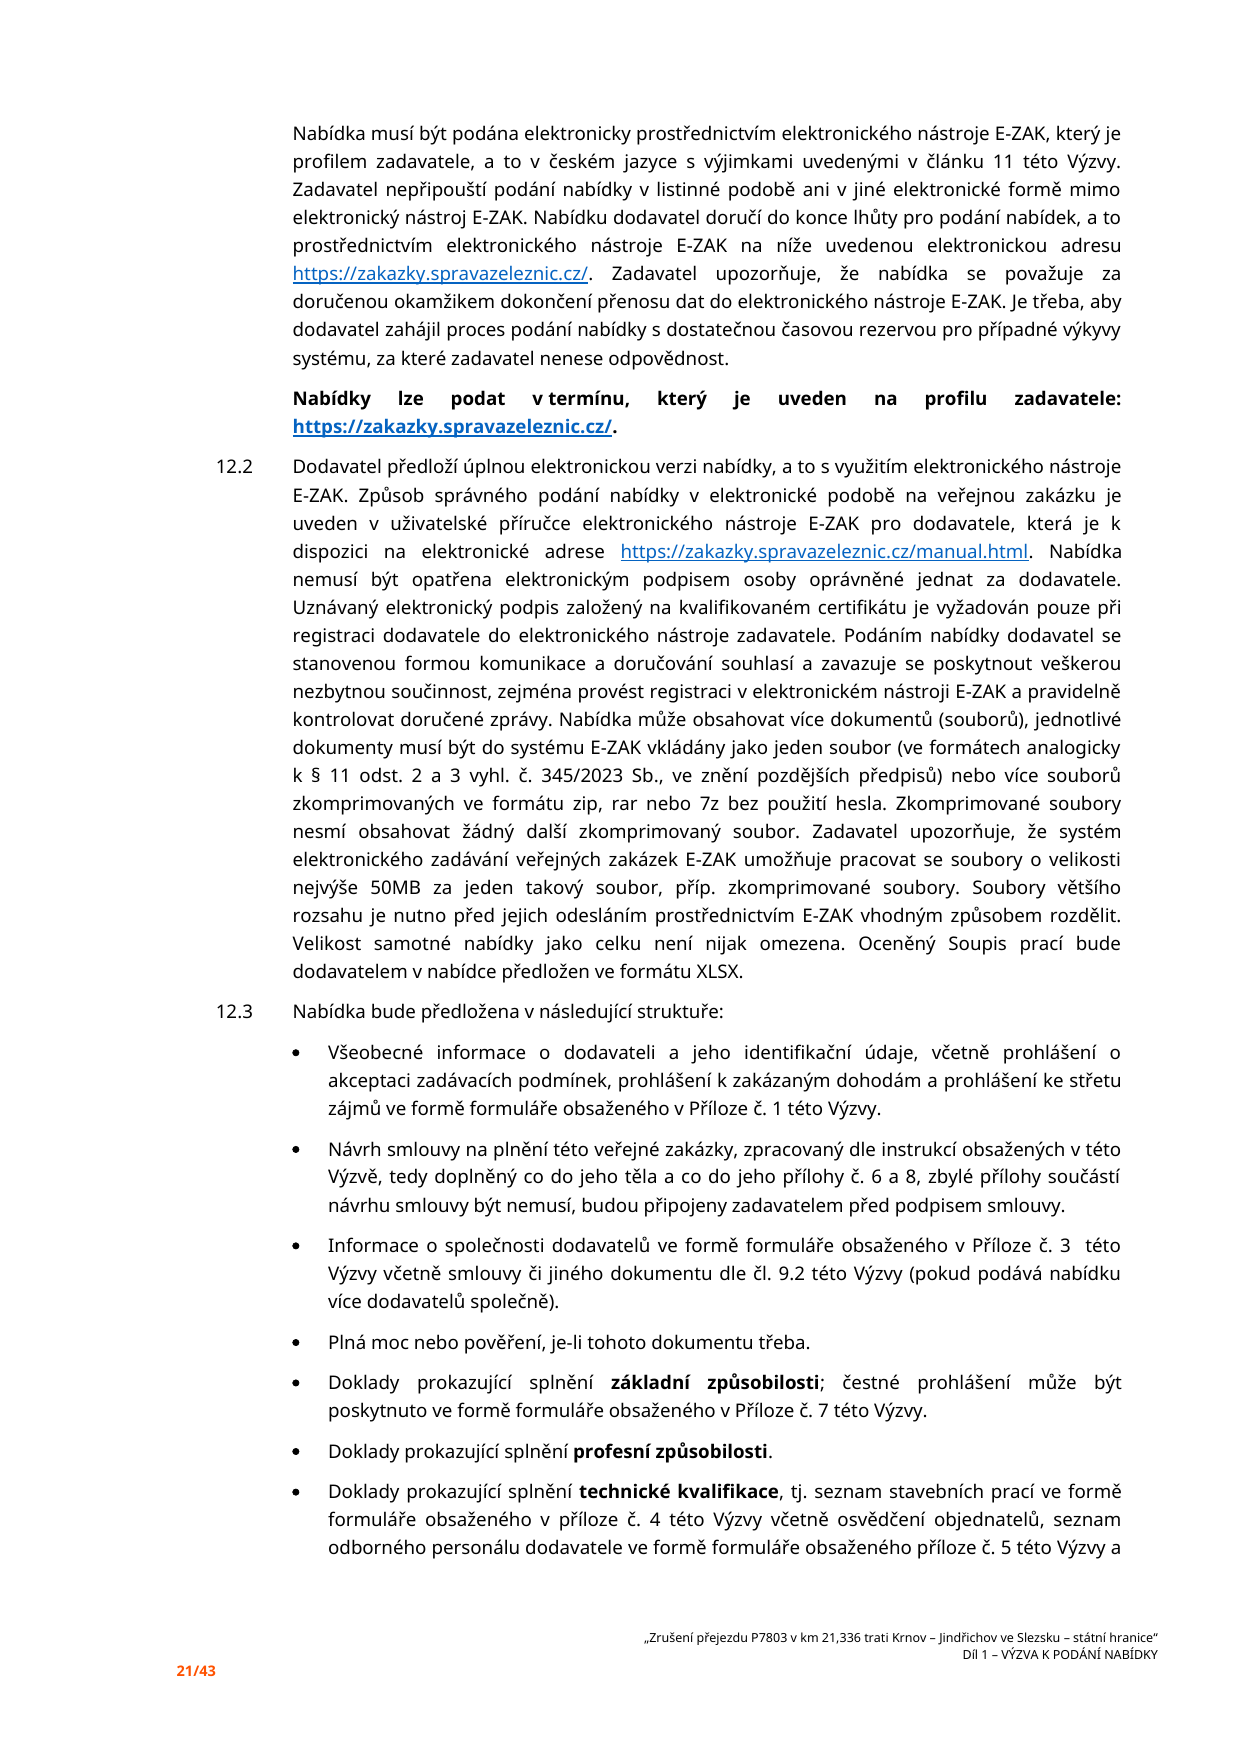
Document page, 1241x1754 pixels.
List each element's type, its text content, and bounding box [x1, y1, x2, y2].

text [292, 1478, 1122, 1560]
text Doklady prokazující splnění základní způsobilosti; čestné prohlášení může být poskytnuto ve formě formuláře obsaženého v Příloze č. 7 této Výzvy. [292, 1369, 1122, 1423]
text Plná moc nebo pověření, je-li tohoto dokumentu třeba. [292, 1329, 1122, 1354]
text Všeobecné informace o dodavateli a jeho identifikační údaje, včetně prohlášení o akceptaci zadávacích podmínek, prohlášení k zakázaným dohodám a prohlášení ke střetu zájmů ve formě formuláře obsaženého v Příloze č. 1 této Výzvy. [292, 1039, 1122, 1121]
text Návrh smlouvy na plnění této veřejné zakázky, zpracovaný dle instrukcí obsažených v této Výzvě, tedy doplněný co do jeho těla a co do jeho přílohy č. 6 a 8, zbylé přílohy součástí návrhu smlouvy být nemusí, budou připojeny zadavatelem před podpisem smlouvy. [292, 1136, 1122, 1217]
text Dodavatel předloží úplnou elektronickou verzi nabídky, a to s využitím elektronického nástroje E-ZAK. Způsob správného podání nabídky v elektronické podobě na veřejnou zakázku je uveden v uživatelské příručce elektronického nástroje E-ZAK pro dodavatele, která je k dispozici na elektronické adrese https://zakazky.spravazeleznic.cz/manual.html. Nabídka nemusí být opatřena elektronickým podpisem osoby oprávněné jednat za dodavatele. Uznávaný elektronický podpis založený na kvalifikovaném certifikátu je vyžadován pouze při registraci dodavatele do elektronického nástroje zadavatele. Podáním nabídky dodavatel se stanovenou formou komunikace a doručování souhlasí a zavazuje se poskytnout veškerou nezbytnou součinnost, zejména provést registraci v elektronickém nástroji E-ZAK a pravidelně kontrolovat doručené zprávy. Nabídka může obsahovat více dokumentů (souborů), jednotlivé dokumenty musí být do systému E-ZAK vkládány jako jeden soubor (ve formátech analogicky k § 11 odst. 2 a 3 vyhl. č. 345/2023 Sb., ve znění pozdějších předpisů) nebo více souborů zkomprimovaných ve formátu zip, rar nebo 7z bez použití hesla. Zkomprimované soubory nesmí obsahovat žádný další zkomprimovaný soubor. Zadavatel upozorňuje, že systém elektronického zadávání veřejných zakázek E-ZAK umožňuje pracovat se soubory o velikosti nejvýše 50MB za jeden takový soubor, příp. zkomprimované soubory. Soubory většího rozsahu je nutno před jejich odesláním prostřednictvím E-ZAK vhodným způsobem rozdělit. Velikost samotné nabídky jako celku není nijak omezena. Oceněný Soupis prací bude dodavatelem v nabídce předložen ve formátu XLSX. [216, 454, 1122, 984]
text Nabídka bude předložena v následující struktuře: [216, 999, 1122, 1024]
text Informace o společnosti dodavatelů ve formě formuláře obsaženého v Příloze č. 3 této Výzvy včetně smlouvy či jiného dokumentu dle čl. 9.2 této Výzvy (pokud podává nabídku více dodavatelů společně). [292, 1232, 1122, 1314]
text Doklady prokazující splnění profesní způsobilosti. [292, 1438, 1122, 1463]
text Nabídky lze podat v termínu, který je uveden na profilu zadavatele: https://zakazky.spravazeleznic.cz/. [292, 385, 1122, 439]
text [216, 121, 1122, 370]
